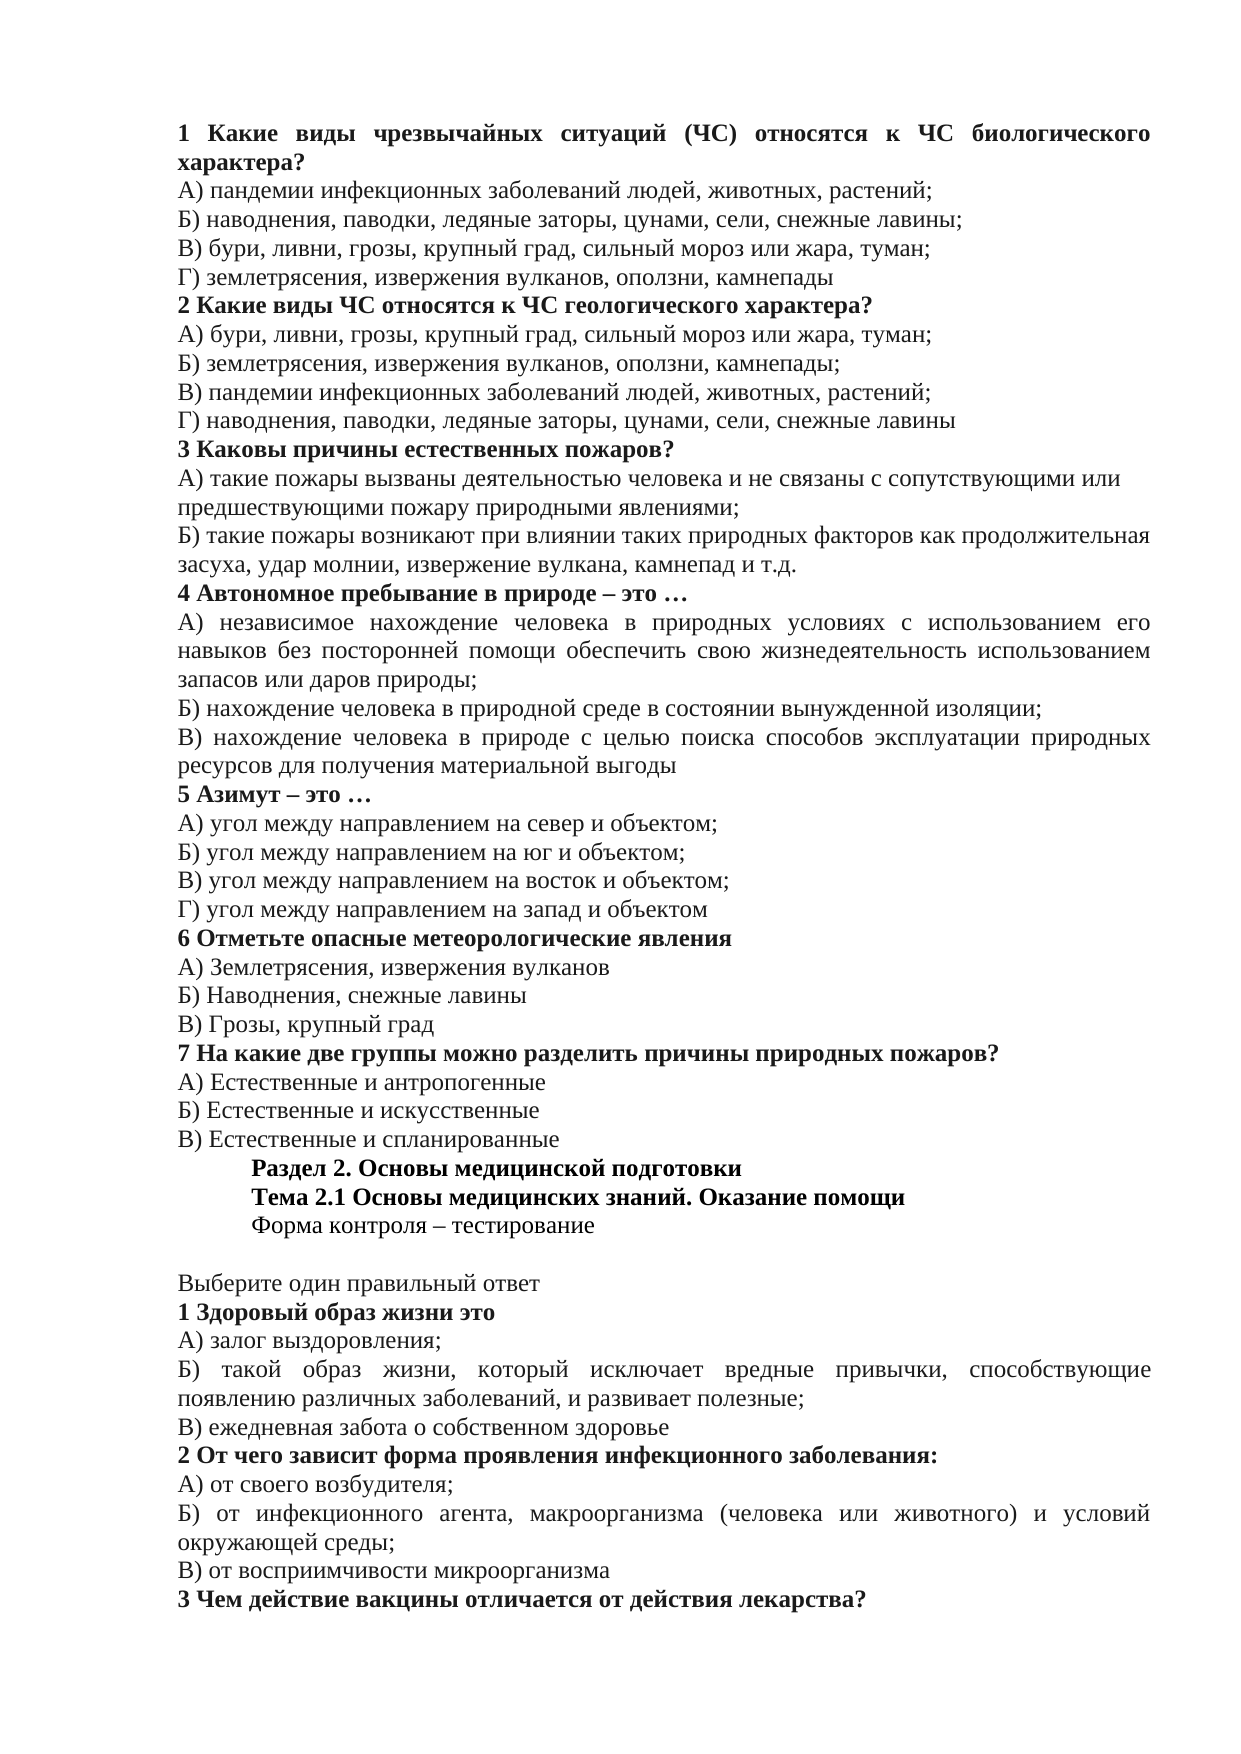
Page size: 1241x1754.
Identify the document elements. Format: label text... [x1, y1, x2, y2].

text В) пандемии инфекционных заболеваний людей, животных, растений; [177, 377, 1152, 406]
text засуха, удар молнии, извержение вулкана, камнепад и т.д. [177, 549, 1152, 578]
text Г) землетрясения, извержения вулканов, оползни, камнепады [177, 262, 1152, 291]
text В) Естественные и спланированные [177, 1124, 1152, 1153]
text 1 Какие виды чрезвычайных ситуаций (ЧС) относятся к ЧС биологического характера? [177, 118, 1152, 176]
text Б) такие пожары возникают при влиянии таких природных факторов как продолжительная [177, 521, 1152, 549]
text Выберите один правильный ответ [177, 1268, 1152, 1297]
text Б) землетрясения, извержения вулканов, оползни, камнепады; [177, 348, 1152, 377]
text 3 Чем действие вакцины отличается от действия лекарства? [177, 1584, 1152, 1613]
text Г) наводнения, паводки, ледяные заторы, цунами, сели, снежные лавины [177, 406, 1152, 434]
text Б) Наводнения, снежные лавины [177, 981, 1152, 1009]
text предшествующими пожару природными явлениями; [177, 492, 1152, 521]
text В) бури, ливни, грозы, крупный град, сильный мороз или жара, туман; [177, 233, 1152, 262]
text Б) наводнения, паводки, ледяные заторы, цунами, сели, снежные лавины; [177, 204, 1152, 233]
text В) Грозы, крупный град [177, 1009, 1152, 1038]
text 2 От чего зависит форма проявления инфекционного заболевания: [177, 1441, 1152, 1469]
text 5 Азимут – это … [177, 779, 1152, 808]
text В) ежедневная забота о собственном здоровье [177, 1412, 1152, 1441]
text 3 Каковы причины естественных пожаров? [177, 434, 1152, 463]
text Б) нахождение человека в природной среде в состоянии вынужденной изоляции; [177, 693, 1152, 722]
text А) независимое нахождение человека в природных условиях с использованием его навыков без посторонней помощи обеспечить свою жизнедеятельность использованием запасов или даров природы; [177, 607, 1152, 693]
text 1 Здоровый образ жизни это [177, 1297, 1152, 1326]
text А) от своего возбудителя; [177, 1469, 1152, 1498]
text В) от восприимчивости микроорганизма [177, 1556, 1152, 1584]
text В) нахождение человека в природе с целью поиска способов эксплуатации природных ресурсов для получения материальной выгоды [177, 722, 1152, 779]
text Б) угол между направлением на юг и объектом; [177, 837, 1152, 866]
text Г) угол между направлением на запад и объектом [177, 894, 1152, 923]
text А) Землетрясения, извержения вулканов [177, 952, 1152, 981]
text 6 Отметьте опасные метеорологические явления [177, 923, 1152, 952]
text Б) Естественные и искусственные [177, 1096, 1152, 1124]
text А) залог выздоровления; [177, 1326, 1152, 1354]
text А) пандемии инфекционных заболеваний людей, животных, растений; [177, 176, 1152, 204]
text 2 Какие виды ЧС относятся к ЧС геологического характера? [177, 291, 1152, 319]
text В) угол между направлением на восток и объектом; [177, 866, 1152, 894]
text Б) такой образ жизни, который исключает вредные привычки, способствующие появлению различных заболеваний, и развивает полезные; [177, 1354, 1152, 1412]
text 4 Автономное пребывание в природе – это … [177, 578, 1152, 607]
text А) бури, ливни, грозы, крупный град, сильный мороз или жара, туман; [177, 319, 1152, 348]
text Б) от инфекционного агента, макроорганизма (человека или животного) и условий окружающей среды; [177, 1498, 1152, 1556]
text Форма контроля – тестирование [177, 1211, 1152, 1239]
text А) такие пожары вызваны деятельностью человека и не связаны с сопутствующими или [177, 463, 1152, 492]
text Тема 2.1 Основы медицинских знаний. Оказание помощи [177, 1182, 1152, 1211]
text А) угол между направлением на север и объектом; [177, 808, 1152, 837]
text А) Естественные и антропогенные [177, 1067, 1152, 1096]
text 7 На какие две группы можно разделить причины природных пожаров? [177, 1038, 1152, 1067]
text Раздел 2. Основы медицинской подготовки [177, 1153, 1152, 1182]
